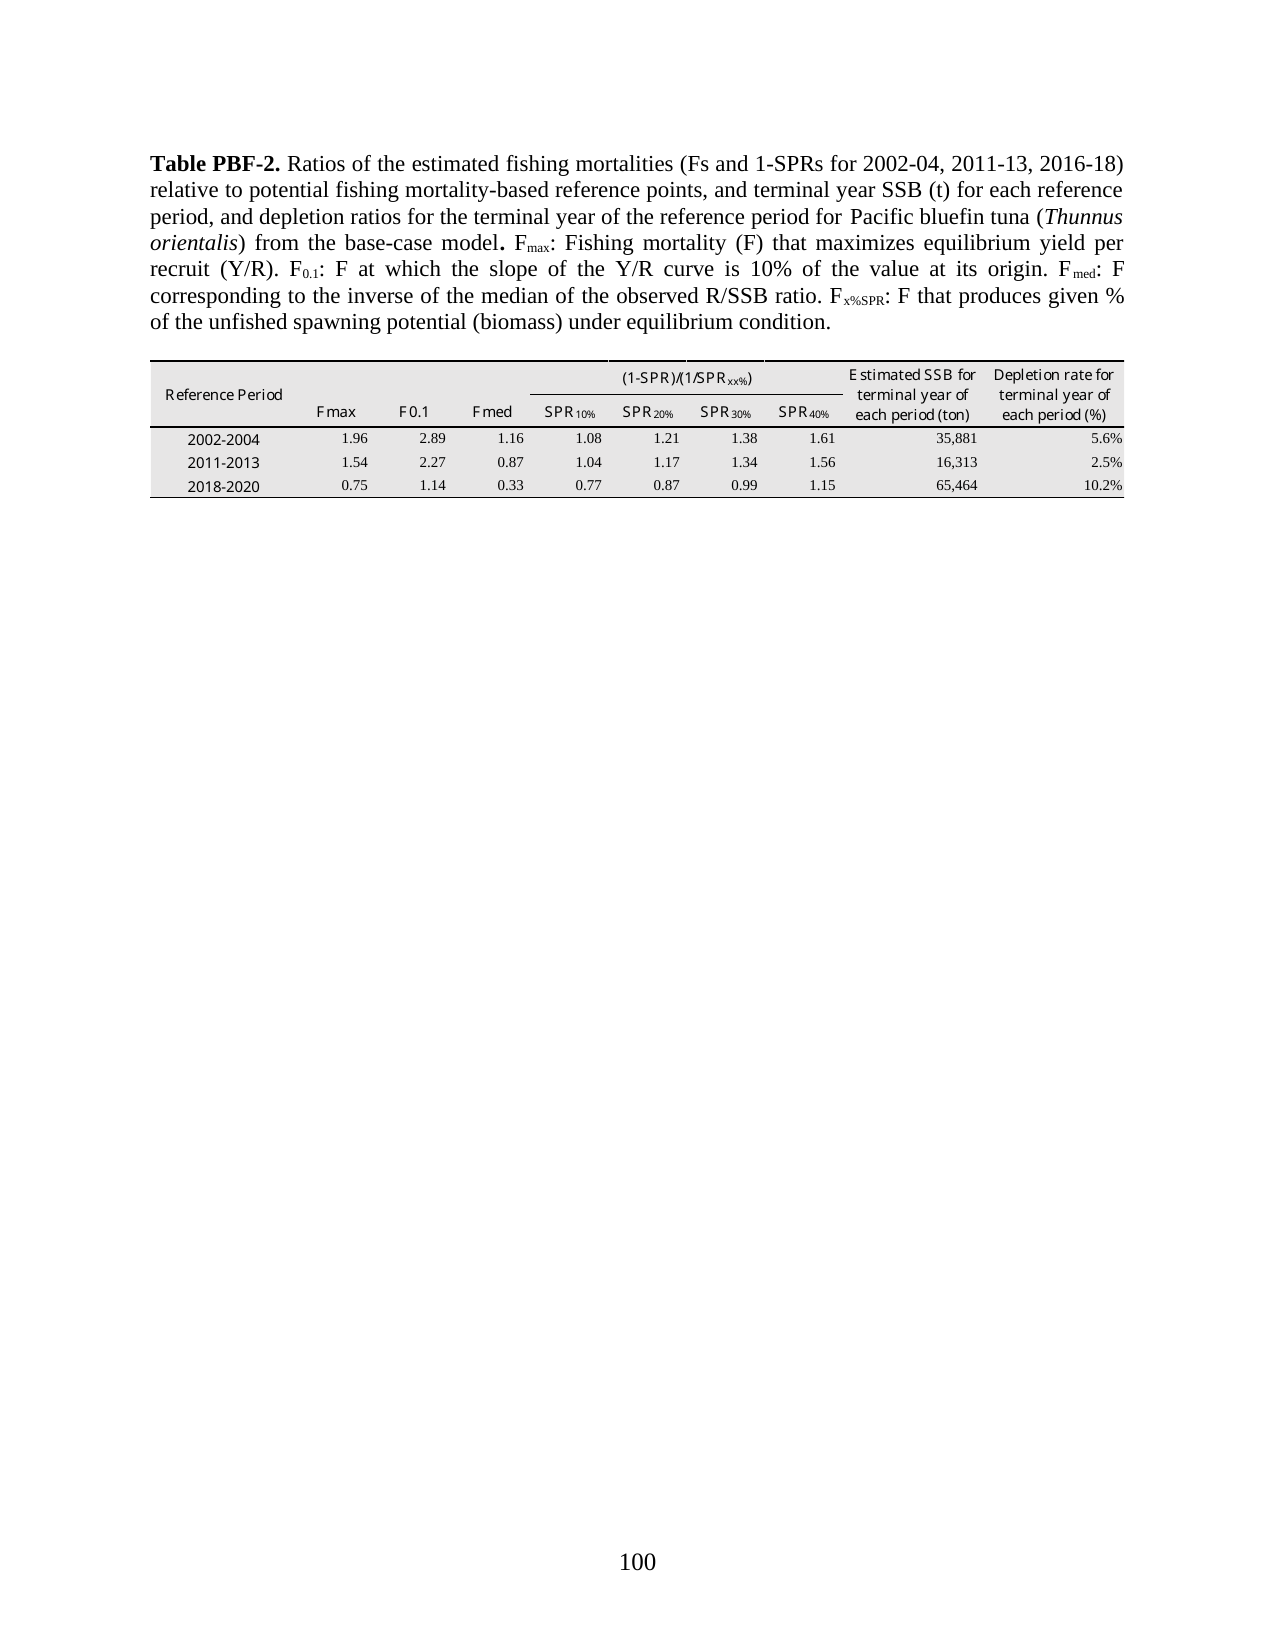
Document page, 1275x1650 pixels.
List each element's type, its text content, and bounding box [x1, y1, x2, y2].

text Table PBF-2. Ratios of the estimated fishing mortalities (Fs and 1-SPRs for 2002-04, 2011-13, 2016-18) relative to potential fishing mortality-based reference points, and terminal year SSB (t) for each reference period, and depletion ratios for the terminal year of the reference period for Pacific bluefin tuna (Thunnus orientalis) from the base-case model. Fmax: Fishing mortality (F) that maximizes equilibrium yield per recruit (Y/R). F0.1: F at which the slope of the Y/R curve is 10% of the value at its origin. Fmed: F corresponding to the inverse of the median of the observed R/SSB ratio. Fx%SPR: F that produces given % of the unfished spawning potential (biomass) under equilibrium condition. [150, 150, 1125, 334]
